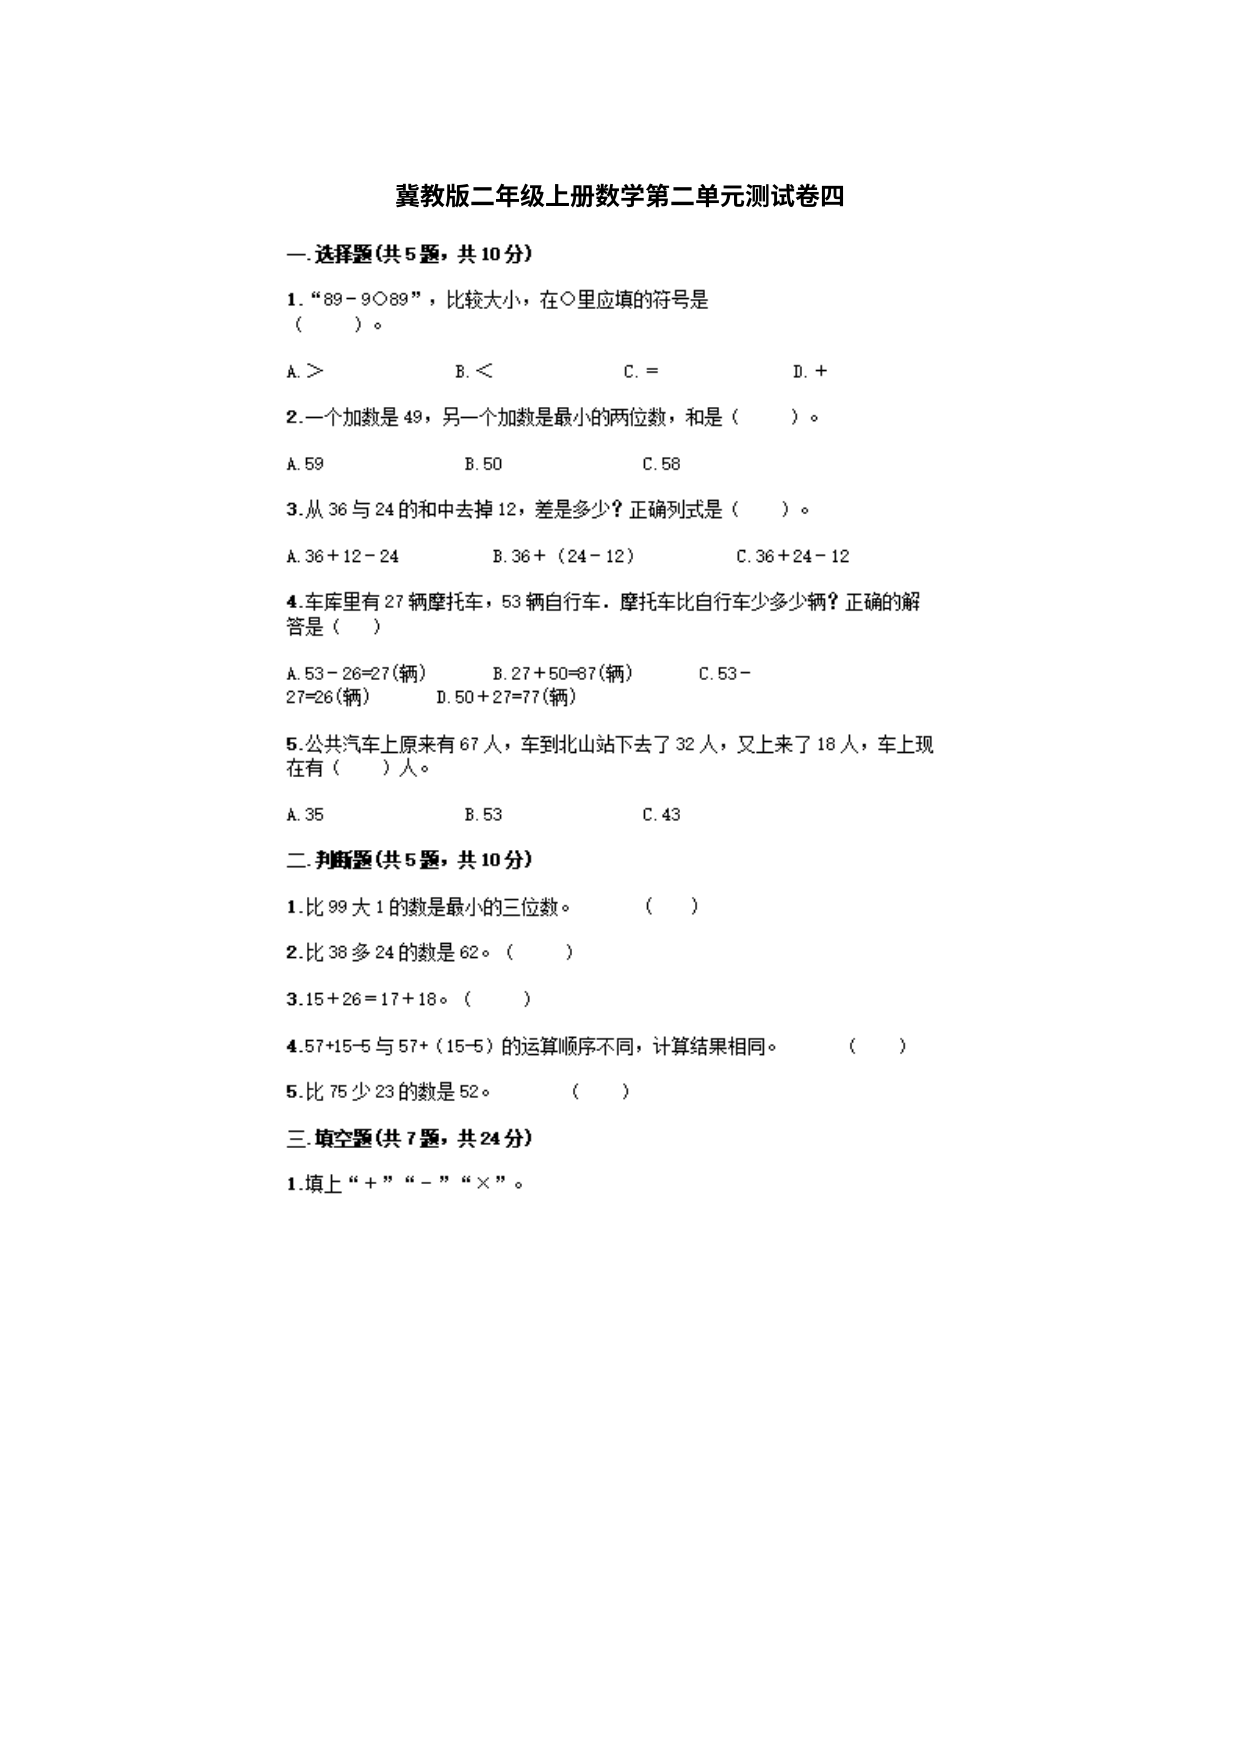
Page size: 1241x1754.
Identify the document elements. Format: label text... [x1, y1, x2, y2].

text 冀教版二年级上册数学第二单元测试卷四 [187, 162, 1053, 227]
picture [245, 227, 995, 1220]
